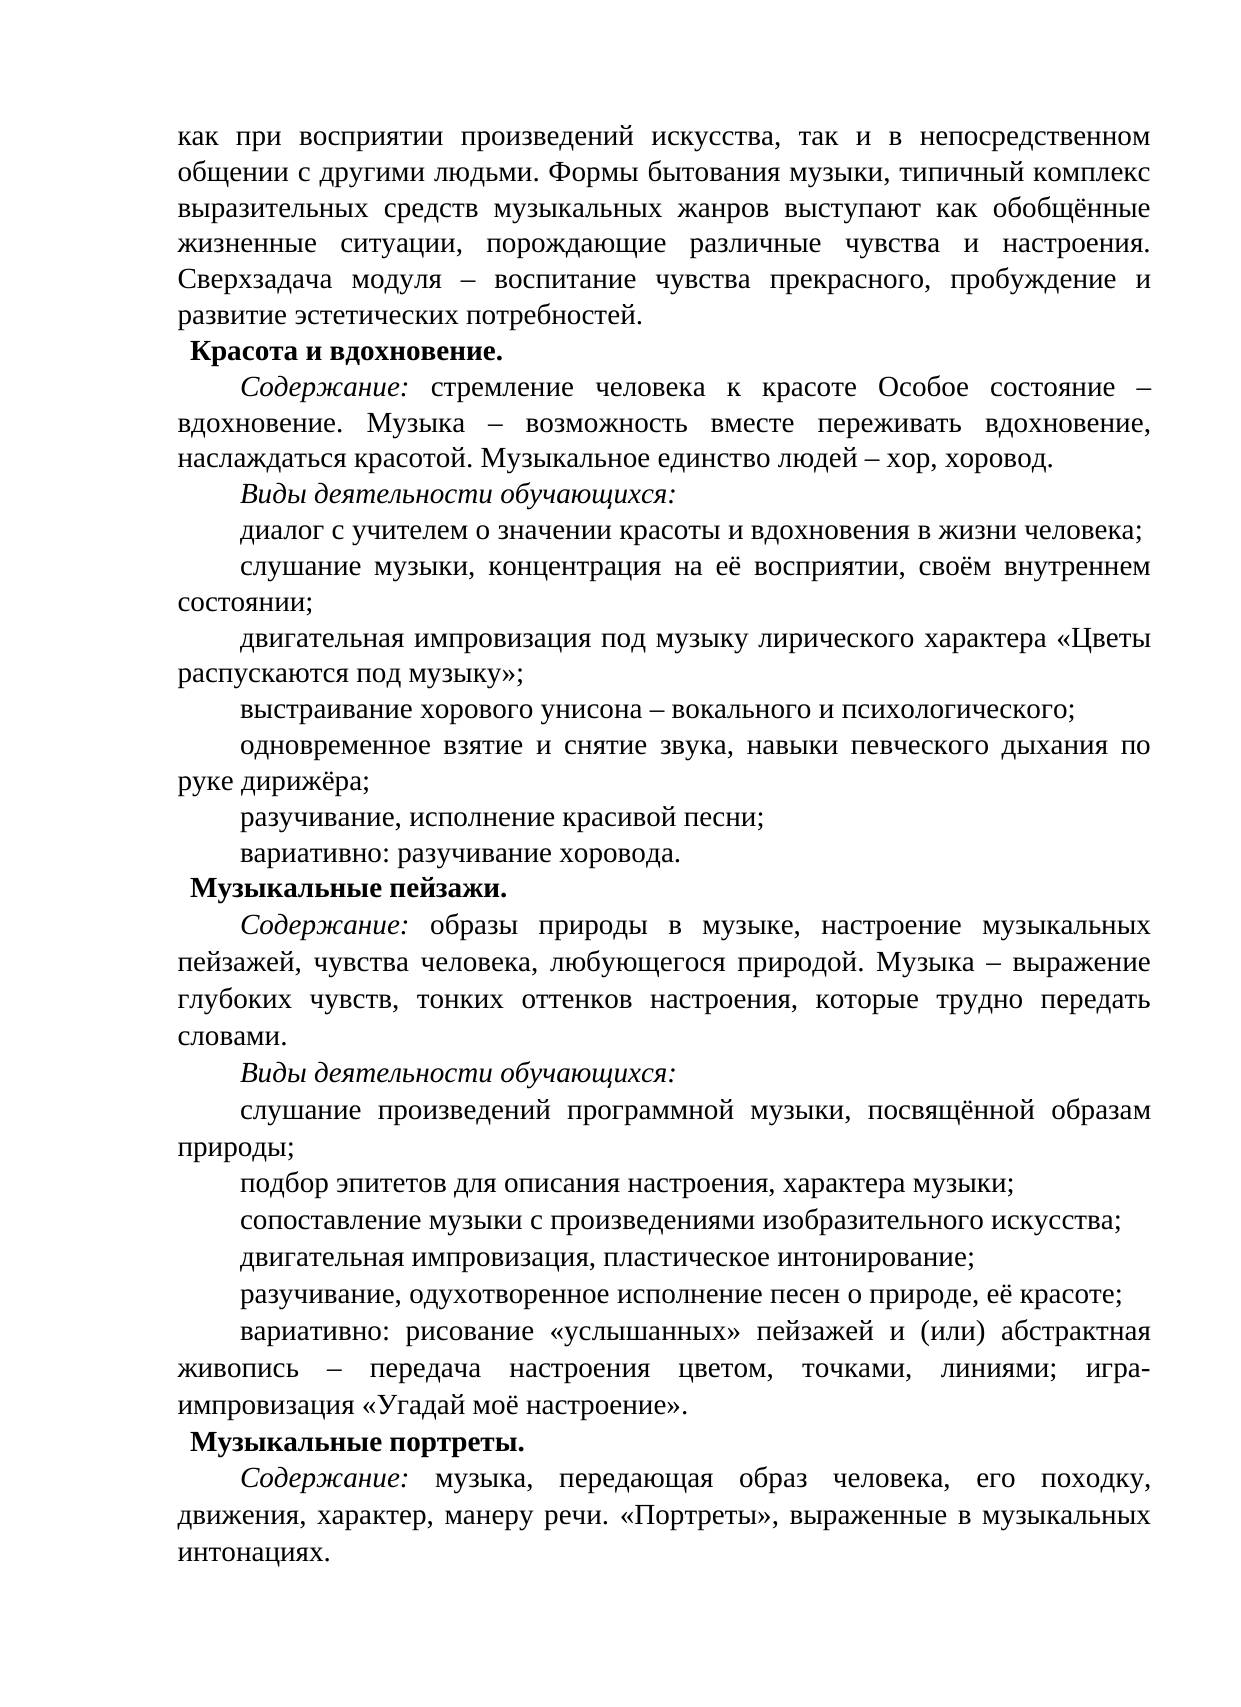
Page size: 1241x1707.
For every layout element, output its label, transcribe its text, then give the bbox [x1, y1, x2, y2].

text вариативно: рисование «услышанных» пейзажей и (или) абстрактная живопись – передача настроения цветом, точками, линиями; игра-импровизация «Угадай моё настроение». [177, 1313, 1152, 1420]
text слушание произведений программной музыки, посвящённой образам природы; [177, 1092, 1152, 1162]
text разучивание, одухотворенное исполнение песен о природе, её красоте; [177, 1276, 1152, 1310]
text подбор эпитетов для описания настроения, характера музыки; [177, 1166, 1152, 1199]
text Виды деятельности обучающихся: [177, 476, 1152, 510]
text сопоставление музыки с произведениями изобразительного искусства; [177, 1202, 1152, 1236]
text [177, 118, 1152, 331]
text слушание музыки, концентрация на её восприятии, своём внутреннем состоянии; [177, 548, 1152, 617]
text вариативно: разучивание хоровода. [177, 835, 1152, 868]
text Музыкальные пейзажи. [190, 871, 1152, 904]
text Музыкальные портреты. [190, 1424, 1152, 1457]
text двигательная импровизация, пластическое интонирование; [177, 1239, 1152, 1273]
text Красота и вдохновение. [190, 333, 1152, 367]
text Виды деятельности обучающихся: [177, 1055, 1152, 1088]
text выстраивание хорового унисона – вокального и психологического; [177, 691, 1152, 725]
text разучивание, исполнение красивой песни; [177, 799, 1152, 832]
text Содержание: стремление человека к красоте Особое состояние – вдохновение. Музыка – возможность вместе переживать вдохновение, наслаждаться красотой. Музыкальное единство людей – хор, хоровод. [177, 369, 1152, 474]
text одновременное взятие и снятие звука, навыки певческого дыхания по руке дирижёра; [177, 727, 1152, 797]
text диалог с учителем о значении красоты и вдохновения в жизни человека; [177, 512, 1152, 546]
text Содержание: музыка, передающая образ человека, его походку, движения, характер, манеру речи. «Портреты», выраженные в музыкальных интонациях. [177, 1461, 1152, 1568]
text двигательная импровизация под музыку лирического характера «Цветы распускаются под музыку»; [177, 620, 1152, 689]
text Содержание: образы природы в музыке, настроение музыкальных пейзажей, чувства человека, любующегося природой. Музыка – выражение глубоких чувств, тонких оттенков настроения, которые трудно передать словами. [177, 907, 1152, 1052]
